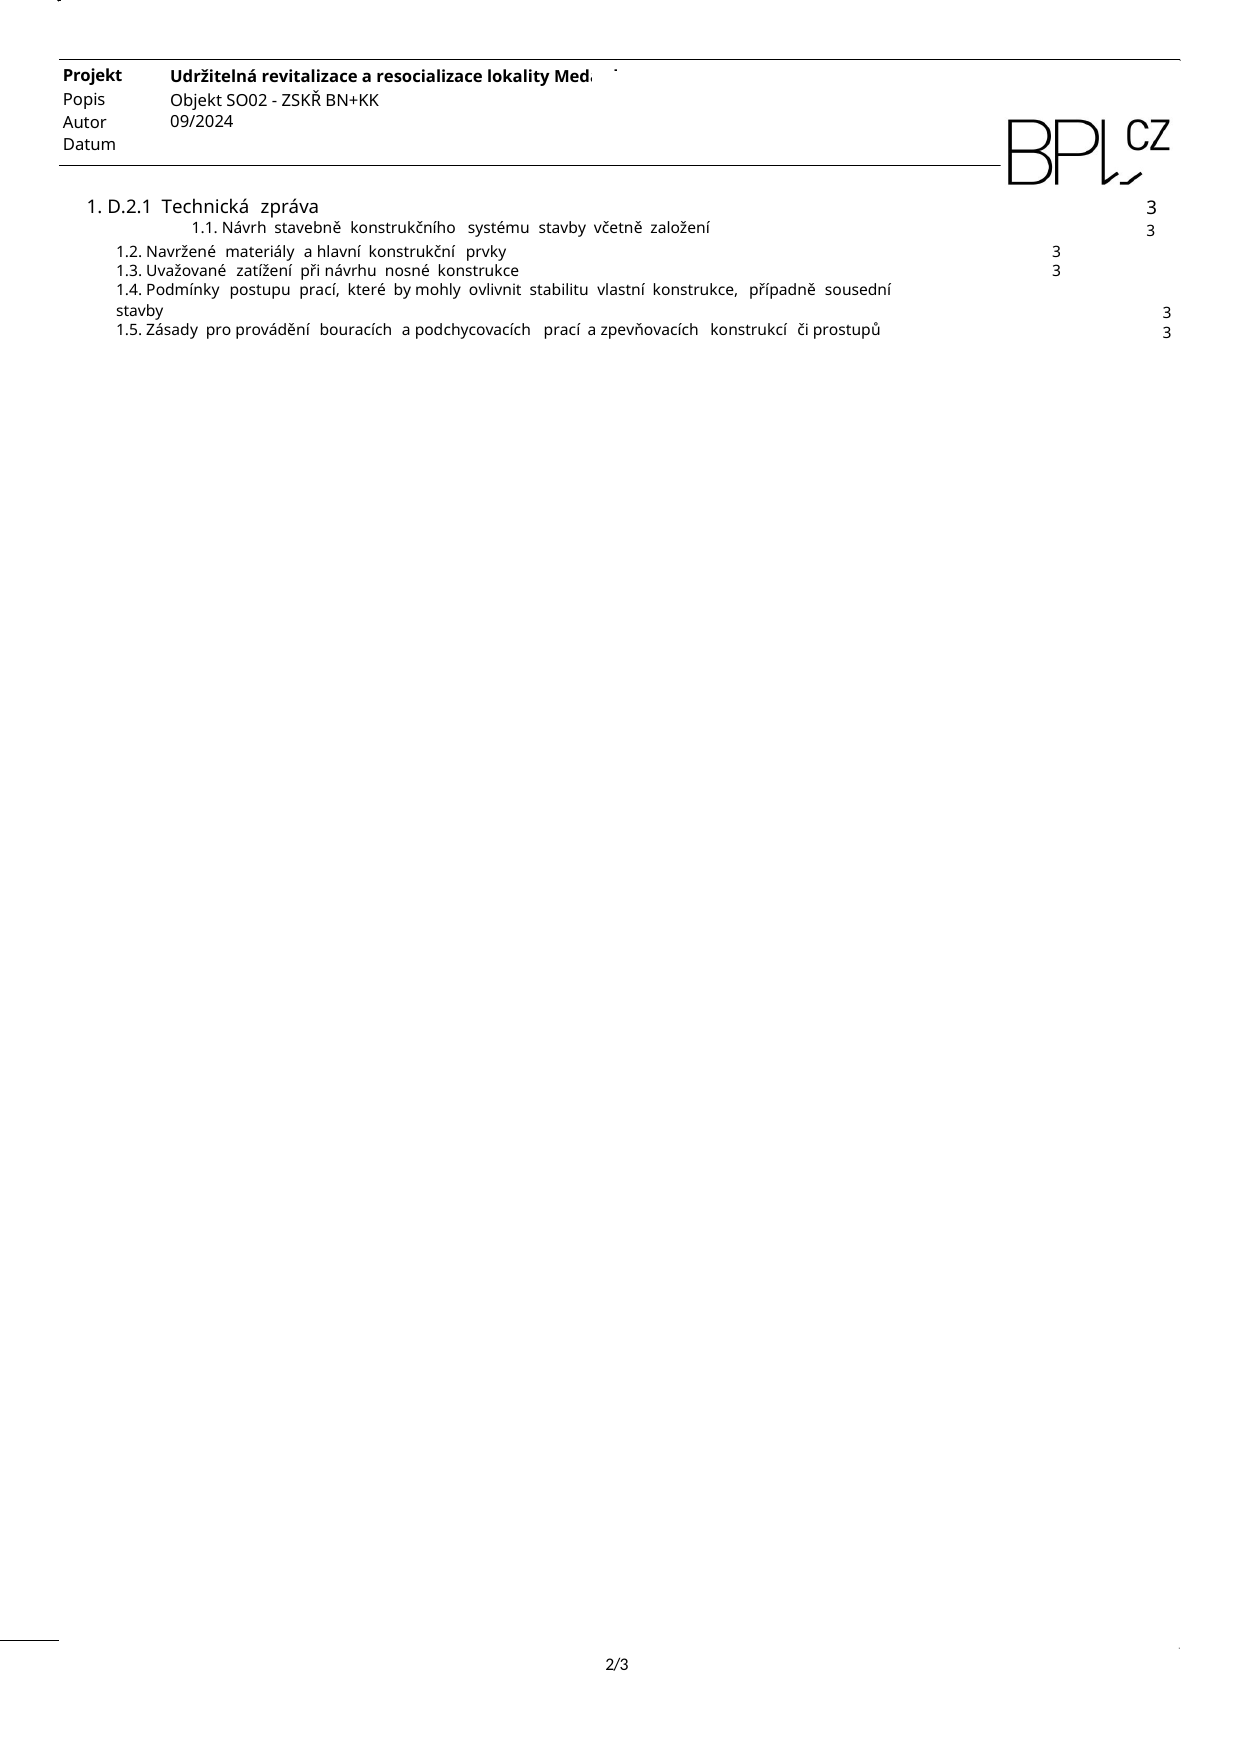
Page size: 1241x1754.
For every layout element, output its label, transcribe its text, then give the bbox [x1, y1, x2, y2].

text 3 [1146, 196, 1188, 219]
text 09/2024 [170, 111, 592, 132]
text 3 [1162, 323, 1188, 342]
text 1.5. Zásady pro provádění bouracích a podchycovacích prací a zpevňovacích konstrukcí či prostupů [116, 320, 967, 339]
text 1.3. Uvažované zatížení při návrhu nosné konstrukce 3 [116, 261, 1188, 280]
text 1.4. Podmínky postupu prací, které by mohly ovlivnit stabilitu vlastní konstrukce, případně sousední [116, 280, 1188, 299]
text stavby [116, 301, 967, 320]
text Objekt SO02 - ZSKŘ BN+KK [170, 88, 487, 111]
text 1.1. Návrh stavebně konstrukčního systému stavby včetně založení [107, 218, 709, 237]
text Projekt [63, 65, 154, 86]
text 3 [1146, 221, 1188, 240]
text 1.2. Navržené materiály a hlavní konstrukční prvky 3 [116, 242, 1188, 261]
text Udržitelná revitalizace a resocializace lokality Medard [170, 66, 748, 87]
text 2/3 [605, 1656, 967, 1673]
picture [1000, 104, 1184, 199]
text 3 [1162, 304, 1188, 323]
text Popis Autor Datum [63, 87, 153, 155]
text 1. D.2.1 Technická zpráva [86, 195, 714, 218]
